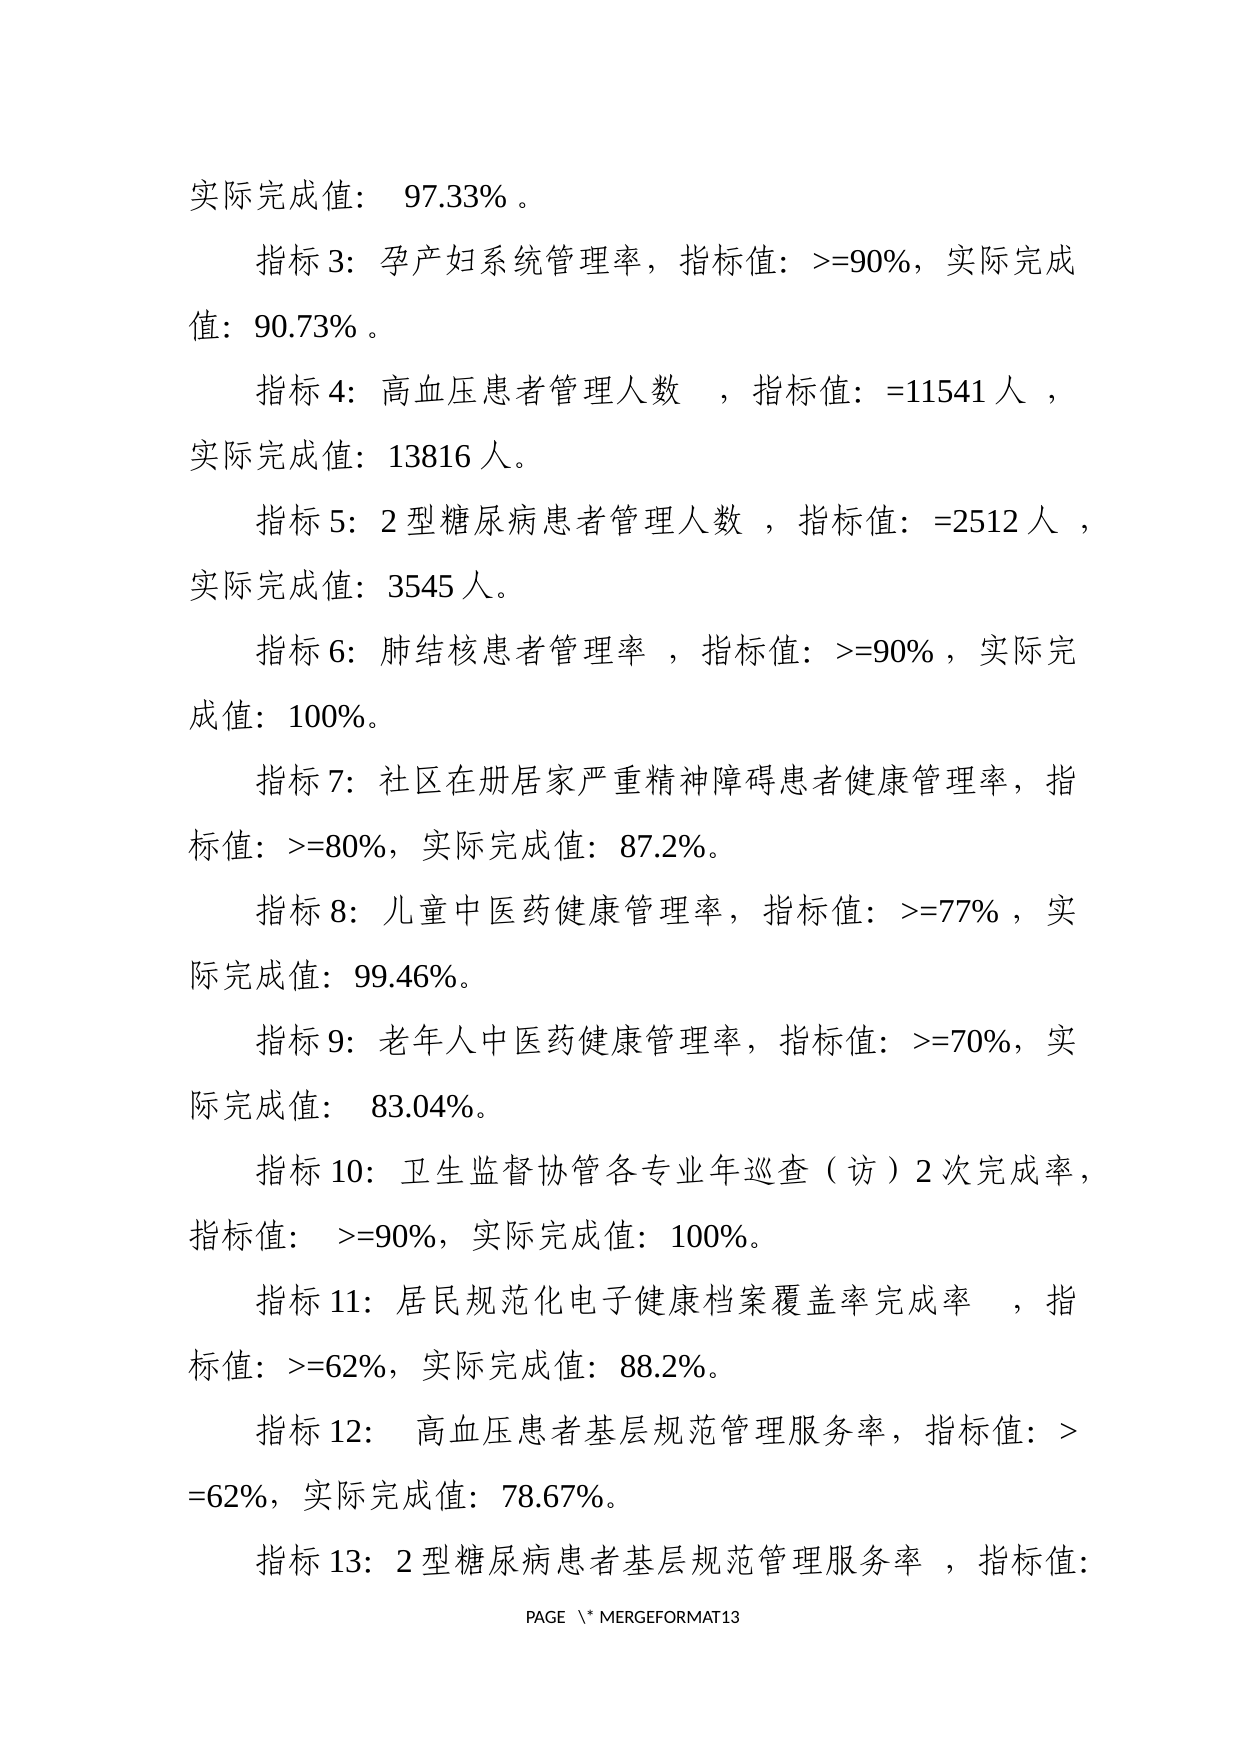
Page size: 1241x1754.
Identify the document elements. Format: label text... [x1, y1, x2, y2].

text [187, 1527, 1078, 1592]
text 指标10：卫生监督协管各专业年巡查（访）2次完成率，指标值： >=90%，实际完成值：100%。 [187, 1137, 1078, 1267]
text 指标7：社区在册居家严重精神障碍患者健康管理率，指标值：>=80%，实际完成值：87.2%。 [187, 747, 1078, 877]
text 指标8：儿童中医药健康管理率，指标值：>=77% ，实际完成值：99.46%。 [187, 877, 1078, 1007]
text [187, 162, 1078, 227]
text 指标11：居民规范化电子健康档案覆盖率完成率 ，指标值：>=62%，实际完成值：88.2%。 [187, 1267, 1078, 1397]
text 指标6：肺结核患者管理率 ，指标值：>=90% ，实际完成值：100%。 [187, 617, 1078, 747]
text 指标4：高血压患者管理人数 ，指标值：=11541人 ，实际完成值：13816 人。 [187, 357, 1078, 487]
text 指标5：2型糖尿病患者管理人数 ，指标值：=2512人 ，实际完成值：3545人。 [187, 487, 1078, 617]
text 指标9：老年人中医药健康管理率，指标值：>=70%，实际完成值： 83.04%。 [187, 1007, 1078, 1137]
text 指标3：孕产妇系统管理率，指标值：>=90%，实际完成值：90.73% 。 [187, 227, 1078, 357]
text 指标12： 高血压患者基层规范管理服务率，指标值：>=62%，实际完成值：78.67%。 [187, 1397, 1078, 1527]
